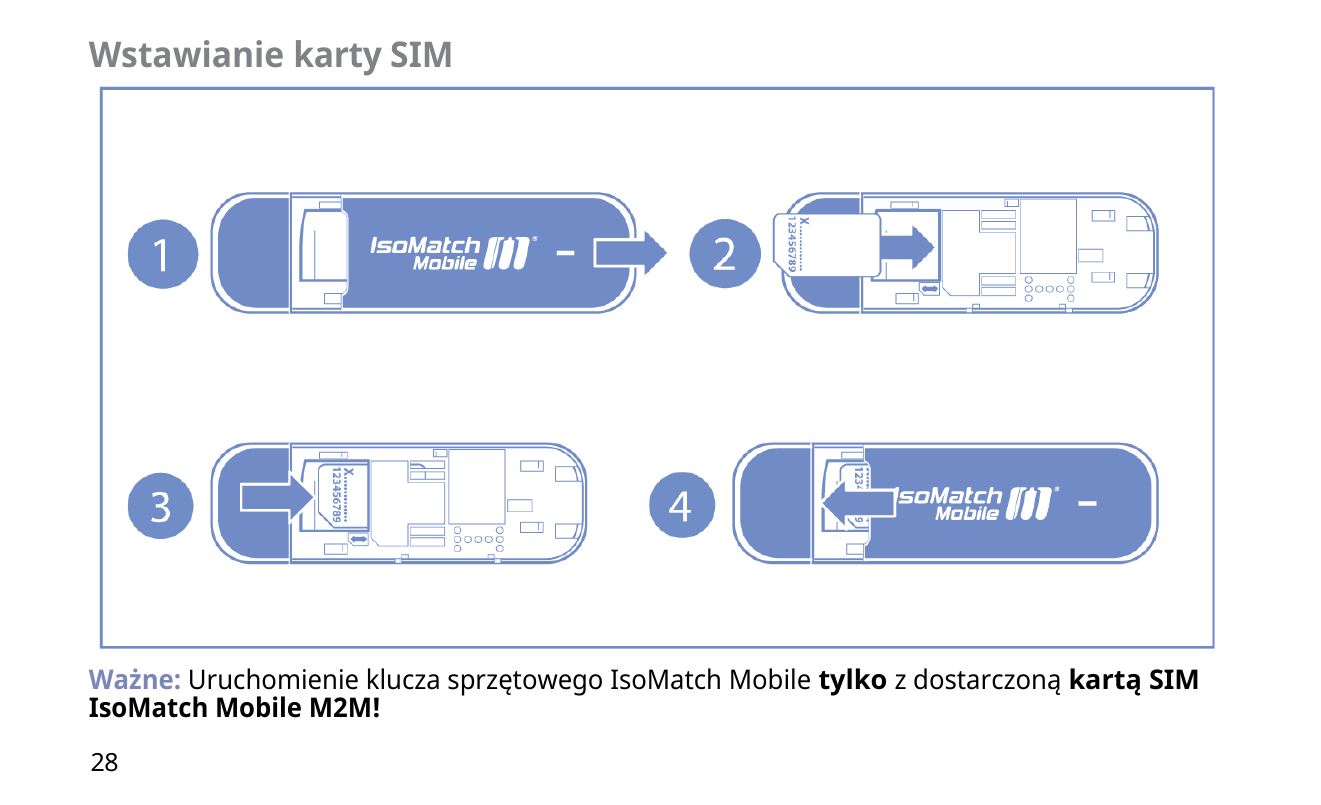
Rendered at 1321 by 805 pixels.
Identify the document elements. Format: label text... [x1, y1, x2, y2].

picture [99, 86, 1215, 649]
subtitle Wstawianie karty SIM [88, 29, 1258, 78]
